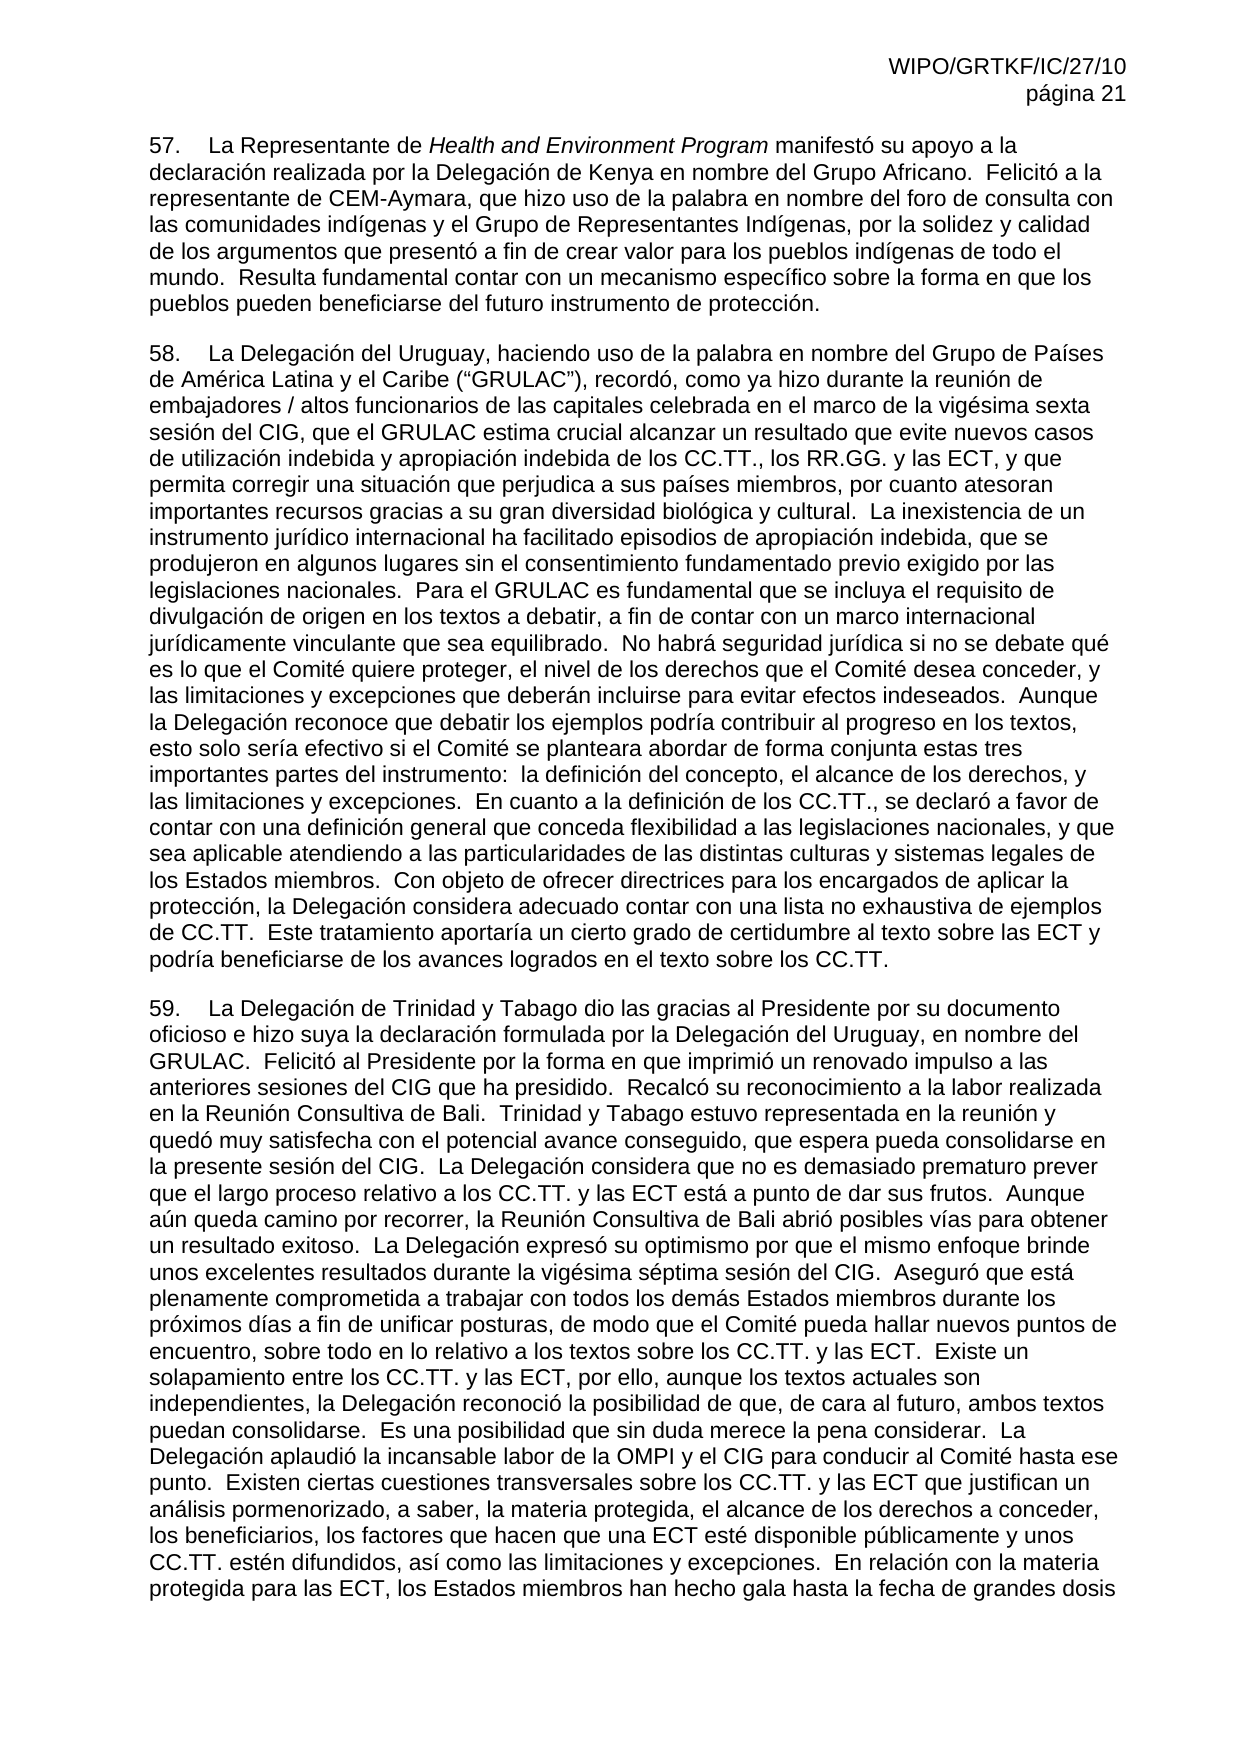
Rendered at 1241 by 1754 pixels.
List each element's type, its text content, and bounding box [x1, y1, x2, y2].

list La Representante de Health and Environment Program manifestó su apoyo a la declaración realizada por la Delegación de Kenya en nombre del Grupo Africano. Felicitó a la representante de CEM-Aymara, que hizo uso de la palabra en nombre del foro de consulta con las comunidades indígenas y el Grupo de Representantes Indígenas, por la solidez y calidad de los argumentos que presentó a fin de crear valor para los pueblos indígenas de todo el mundo. Resulta fundamental contar con un mecanismo específico sobre la forma en que los pueblos pueden beneficiarse del futuro instrumento de protección. [149, 132, 1122, 317]
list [149, 995, 1122, 1601]
list La Delegación del Uruguay, haciendo uso de la palabra en nombre del Grupo de Países de América Latina y el Caribe (“GRULAC”), recordó, como ya hizo durante la reunión de embajadores / altos funcionarios de las capitales celebrada en el marco de la vigésima sexta sesión del CIG, que el GRULAC estima crucial alcanzar un resultado que evite nuevos casos de utilización indebida y apropiación indebida de los CC.TT., los RR.GG. y las ECT, y que permita corregir una situación que perjudica a sus países miembros, por cuanto atesoran importantes recursos gracias a su gran diversidad biológica y cultural. La inexistencia de un instrumento jurídico internacional ha facilitado episodios de apropiación indebida, que se produjeron en algunos lugares sin el consentimiento fundamentado previo exigido por las legislaciones nacionales. Para el GRULAC es fundamental que se incluya el requisito de divulgación de origen en los textos a debatir, a fin de contar con un marco internacional jurídicamente vinculante que sea equilibrado. No habrá seguridad jurídica si no se debate qué es lo que el Comité quiere proteger, el nivel de los derechos que el Comité desea conceder, y las limitaciones y excepciones que deberán incluirse para evitar efectos indeseados. Aunque la Delegación reconoce que debatir los ejemplos podría contribuir al progreso en los textos, esto solo sería efectivo si el Comité se planteara abordar de forma conjunta estas tres importantes partes del instrumento: la definición del concepto, el alcance de los derechos, y las limitaciones y excepciones. En cuanto a la definición de los CC.TT., se declaró a favor de contar con una definición general que conceda flexibilidad a las legislaciones nacionales, y que sea aplicable atendiendo a las particularidades de las distintas culturas y sistemas legales de los Estados miembros. Con objeto de ofrecer directrices para los encargados de aplicar la protección, la Delegación considera adecuado contar con una lista no exhaustiva de ejemplos de CC.TT. Este tratamiento aportaría un cierto grado de certidumbre al texto sobre las ECT y podría beneficiarse de los avances logrados en el texto sobre los CC.TT. [149, 339, 1122, 972]
